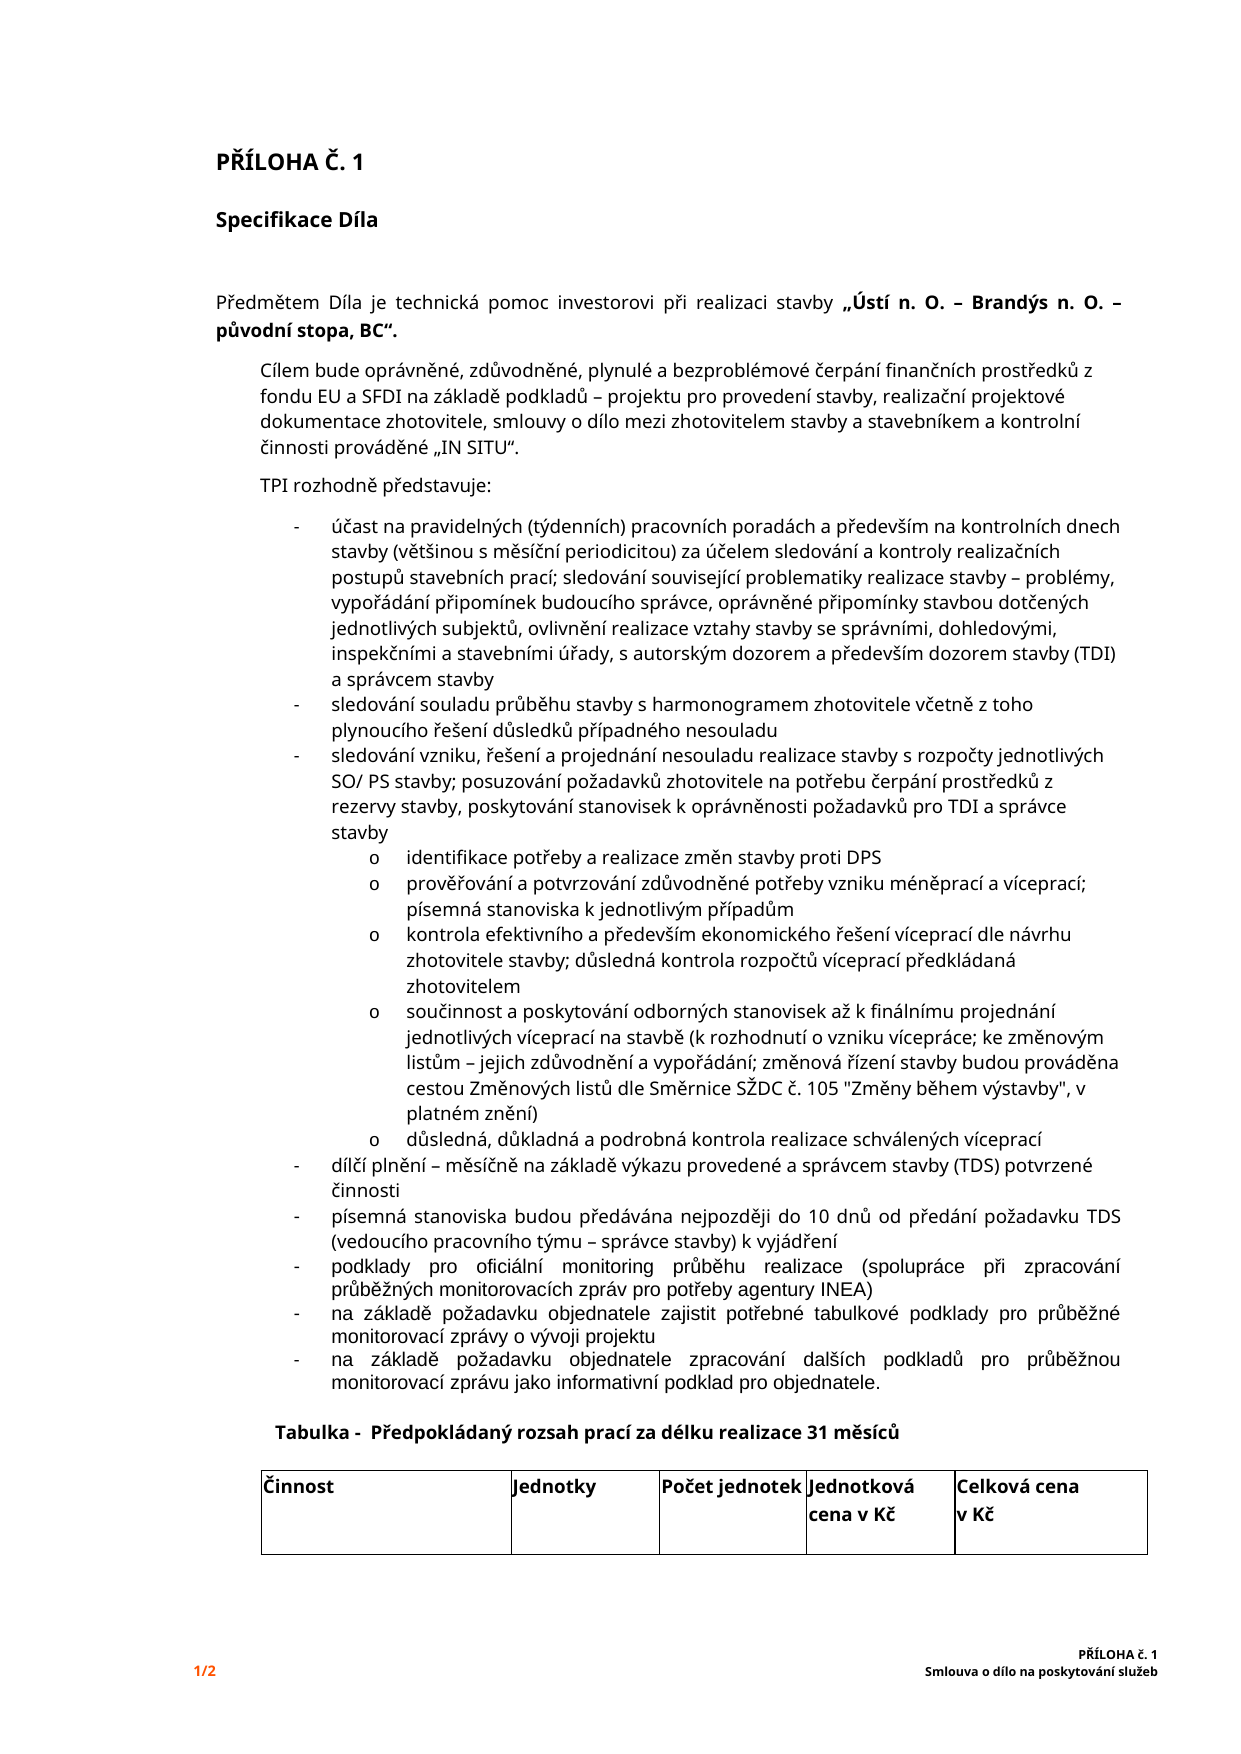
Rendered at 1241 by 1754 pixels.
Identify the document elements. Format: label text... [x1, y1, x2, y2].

list prověřování a potvrzování zdůvodněné potřeby vzniku méněprací a víceprací; písemná stanoviska k jednotlivým případům [369, 870, 1122, 922]
list kontrola efektivního a především ekonomického řešení víceprací dle návrhu zhotovitele stavby; důsledná kontrola rozpočtů víceprací předkládaná zhotovitelem [369, 922, 1122, 998]
table_header Počet jednotek [660, 1471, 806, 1553]
text TPI rozhodně představuje: [260, 472, 1122, 498]
list podklady pro oficiální monitoring průběhu realizace (spolupráce při zpracování průběžných monitorovacích zpráv pro potřeby agentury INEA) [294, 1254, 1122, 1301]
table_header Celková cena v Kč [956, 1471, 1147, 1553]
list důsledná, důkladná a podrobná kontrola realizace schválených víceprací [369, 1126, 1122, 1152]
list součinnost a poskytování odborných stanovisek až k finálnímu projednání jednotlivých víceprací na stavbě (k rozhodnutí o vzniku vícepráce; ke změnovým listům – jejich zdůvodnění a vypořádání; změnová řízení stavby budou prováděna cestou Změnových listů dle Směrnice SŽDC č. 105 "Změny během výstavby", v platném znění) [369, 998, 1122, 1126]
list písemná stanoviska budou předávána nejpozději do 10 dnů od předání požadavku TDS (vedoucího pracovního týmu – správce stavby) k vyjádření [294, 1203, 1122, 1254]
list Tabulka - Předpokládaný rozsah prací za délku realizace 31 měsíců [275, 1419, 1122, 1445]
list na základě požadavku objednatele zajistit potřebné tabulkové podklady pro průběžné monitorovací zprávy o vývoji projektu [294, 1301, 1122, 1348]
list dílčí plnění – měsíčně na základě výkazu provedené a správcem stavby (TDS) potvrzené činnosti [294, 1152, 1122, 1203]
text Cílem bude oprávněné, zdůvodněné, plynulé a bezproblémové čerpání finančních prostředků z fondu EU a SFDI na základě podkladů – projektu pro provedení stavby, realizační projektové dokumentace zhotovitele, smlouvy o dílo mezi zhotovitelem stavby a stavebníkem a kontrolní činnosti prováděné „IN SITU“. [260, 358, 1122, 460]
list identifikace potřeby a realizace změn stavby proti DPS [369, 845, 1122, 870]
table_header Jednotková cena v Kč [807, 1471, 954, 1553]
list sledování vzniku, řešení a projednání nesouladu realizace stavby s rozpočty jednotlivých SO/ PS stavby; posuzování požadavků zhotovitele na potřebu čerpání prostředků z rezervy stavby, poskytování stanovisek k oprávněnosti požadavků pro TDI a správce stavby [294, 743, 1122, 845]
text Specifikace Díla [216, 205, 1122, 233]
list účast na pravidelných (týdenních) pracovních poradách a především na kontrolních dnech stavby (většinou s měsíční periodicitou) za účelem sledování a kontroly realizačních postupů stavebních prací; sledování související problematiky realizace stavby – problémy, vypořádání připomínek budoucího správce, oprávněné připomínky stavbou dotčených jednotlivých subjektů, ovlivnění realizace vztahy stavby se správními, dohledovými, inspekčními a stavebními úřady, s autorským dozorem a především dozorem stavby (TDI) a správcem stavby [294, 513, 1122, 692]
table_header Jednotky [512, 1471, 659, 1553]
list sledování souladu průběhu stavby s harmonogramem zhotovitele včetně z toho plynoucího řešení důsledků případného nesouladu [294, 692, 1122, 743]
table_header Činnost [262, 1471, 511, 1553]
text Předmětem Díla je technická pomoc investorovi při realizaci stavby „Ústí n. O. – Brandýs n. O. – původní stopa, BC“. [216, 289, 1122, 343]
text Příloha č. 1 [216, 146, 1122, 177]
list na základě požadavku objednatele zpracování dalších podkladů pro průběžnou monitorovací zprávu jako informativní podklad pro objednatele. [294, 1348, 1122, 1394]
